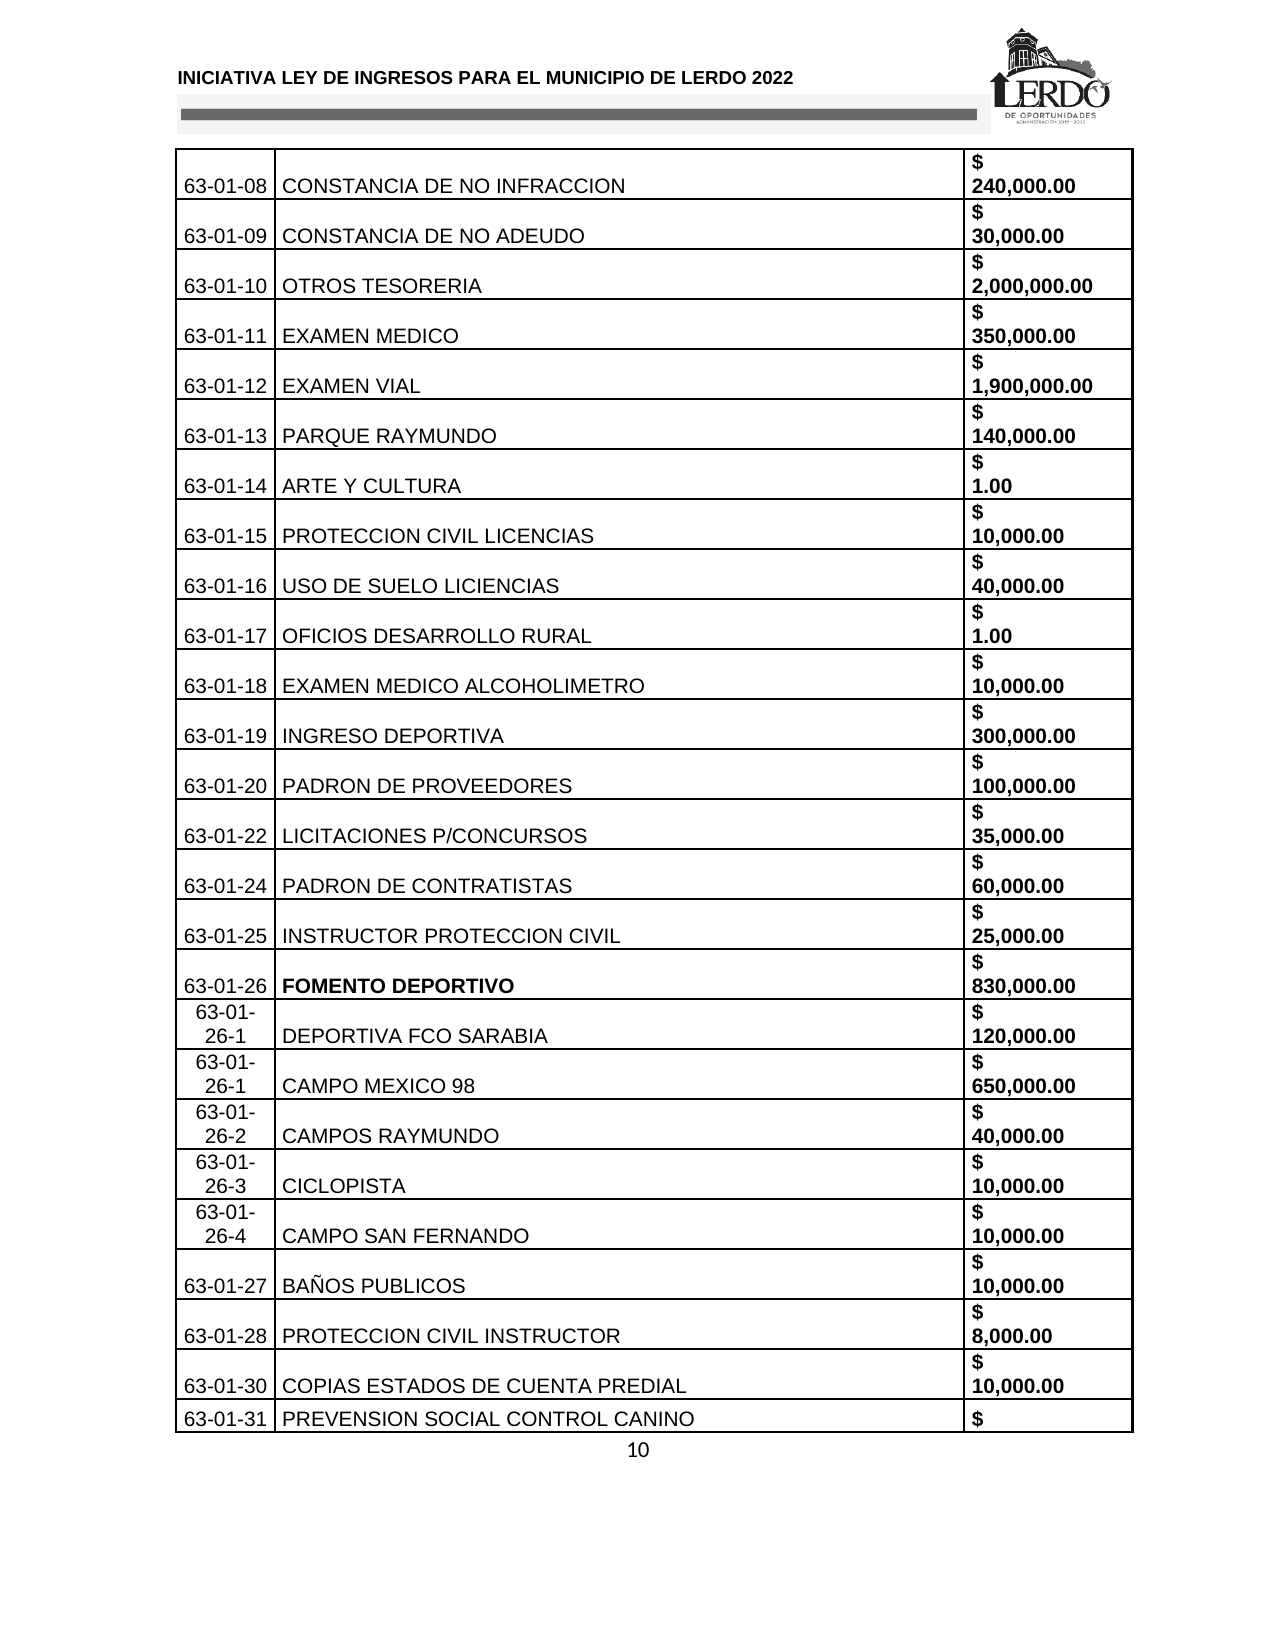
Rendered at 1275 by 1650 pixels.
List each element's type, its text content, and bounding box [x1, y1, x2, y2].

table_cell 63-01-13 [177, 400, 274, 448]
table_cell $ 10,000.00 [965, 1200, 1131, 1248]
table_cell $ 650,000.00 [965, 1050, 1131, 1098]
table_cell PROTECCION CIVIL INSTRUCTOR [276, 1300, 963, 1348]
table_cell $ 10,000.00 [965, 500, 1131, 548]
table_cell $ 10,000.00 [965, 1250, 1131, 1298]
table_cell CONSTANCIA DE NO INFRACCION [276, 150, 963, 198]
table_cell $ 350,000.00 [965, 300, 1131, 348]
table_cell 63-01-18 [177, 650, 274, 698]
table_cell $ 240,000.00 [965, 150, 1131, 198]
table_cell $ 10,000.00 [965, 1350, 1131, 1398]
table_cell $ 140,000.00 [965, 400, 1131, 448]
table_cell 63-01-15 [177, 500, 274, 548]
table_cell EXAMEN MEDICO [276, 300, 963, 348]
table_cell 63-01-26-2 [177, 1100, 274, 1148]
table_cell LICITACIONES P/CONCURSOS [276, 800, 963, 848]
table_cell 63-01-12 [177, 350, 274, 398]
table_cell $ 1.00 [965, 450, 1131, 498]
table_cell DEPORTIVA FCO SARABIA [276, 1000, 963, 1048]
table_cell $ 40,000.00 [965, 1100, 1131, 1148]
table_cell EXAMEN MEDICO ALCOHOLIMETRO [276, 650, 963, 698]
table_cell OFICIOS DESARROLLO RURAL [276, 600, 963, 648]
table_cell $ 120,000.00 [965, 1000, 1131, 1048]
table_cell 63-01-17 [177, 600, 274, 648]
table_cell CAMPO SAN FERNANDO [276, 1200, 963, 1248]
table_cell BAÑOS PUBLICOS [276, 1250, 963, 1298]
table_cell $ 40,000.00 [965, 550, 1131, 598]
table_cell $ 100,000.00 [965, 750, 1131, 798]
table_cell PADRON DE CONTRATISTAS [276, 850, 963, 898]
table_cell 63-01-16 [177, 550, 274, 598]
table_cell 63-01-08 [177, 150, 274, 198]
table_cell $ 1,900,000.00 [965, 350, 1131, 398]
table_cell EXAMEN VIAL [276, 350, 963, 398]
table_cell 63-01-31 [177, 1400, 274, 1431]
table_cell INSTRUCTOR PROTECCION CIVIL [276, 900, 963, 948]
table_cell USO DE SUELO LICIENCIAS [276, 550, 963, 598]
table_cell OTROS TESORERIA [276, 250, 963, 298]
table_cell 63-01-20 [177, 750, 274, 798]
table_cell CAMPOS RAYMUNDO [276, 1100, 963, 1148]
table_cell $ 8,000.00 [965, 1300, 1131, 1348]
table_cell $ 10,000.00 [965, 1150, 1131, 1198]
picture [177, 24, 1122, 134]
table_cell 63-01-11 [177, 300, 274, 348]
table_cell 63-01-26-4 [177, 1200, 274, 1248]
table_cell 63-01-22 [177, 800, 274, 848]
table_cell $ 35,000.00 [965, 800, 1131, 848]
table_cell CAMPO MEXICO 98 [276, 1050, 963, 1098]
table_cell 63-01-14 [177, 450, 274, 498]
table_cell PARQUE RAYMUNDO [276, 400, 963, 448]
table_cell 63-01-19 [177, 700, 274, 748]
table_cell $ 1.00 [965, 1400, 1131, 1431]
table_cell 63-01-26-3 [177, 1150, 274, 1198]
table_cell 63-01-30 [177, 1350, 274, 1398]
table_cell COPIAS ESTADOS DE CUENTA PREDIAL [276, 1350, 963, 1398]
table_cell $ 25,000.00 [965, 900, 1131, 948]
table_cell $ 300,000.00 [965, 700, 1131, 748]
table_cell FOMENTO DEPORTIVO [276, 950, 963, 998]
table_cell 63-01-10 [177, 250, 274, 298]
table_cell $ 10,000.00 [965, 650, 1131, 698]
table_cell PREVENSION SOCIAL CONTROL CANINO [276, 1400, 963, 1431]
table_cell CICLOPISTA [276, 1150, 963, 1198]
table_cell INGRESO DEPORTIVA [276, 700, 963, 748]
table_cell $ 2,000,000.00 [965, 250, 1131, 298]
table_cell 63-01-28 [177, 1300, 274, 1348]
table_cell CONSTANCIA DE NO ADEUDO [276, 200, 963, 248]
table_cell PROTECCION CIVIL LICENCIAS [276, 500, 963, 548]
table_cell ARTE Y CULTURA [276, 450, 963, 498]
table_cell $ 60,000.00 [965, 850, 1131, 898]
table_cell 63-01-26-1 [177, 1050, 274, 1098]
table_cell $ 30,000.00 [965, 200, 1131, 248]
table_cell $ 1.00 [965, 600, 1131, 648]
table_cell 63-01-09 [177, 200, 274, 248]
table_cell 63-01-24 [177, 850, 274, 898]
table_cell 63-01-26 [177, 950, 274, 998]
table_cell $ 830,000.00 [965, 950, 1131, 998]
table_cell PADRON DE PROVEEDORES [276, 750, 963, 798]
table_cell 63-01-25 [177, 900, 274, 948]
table_cell 63-01-27 [177, 1250, 274, 1298]
table_cell 63-01-26-1 [177, 1000, 274, 1048]
